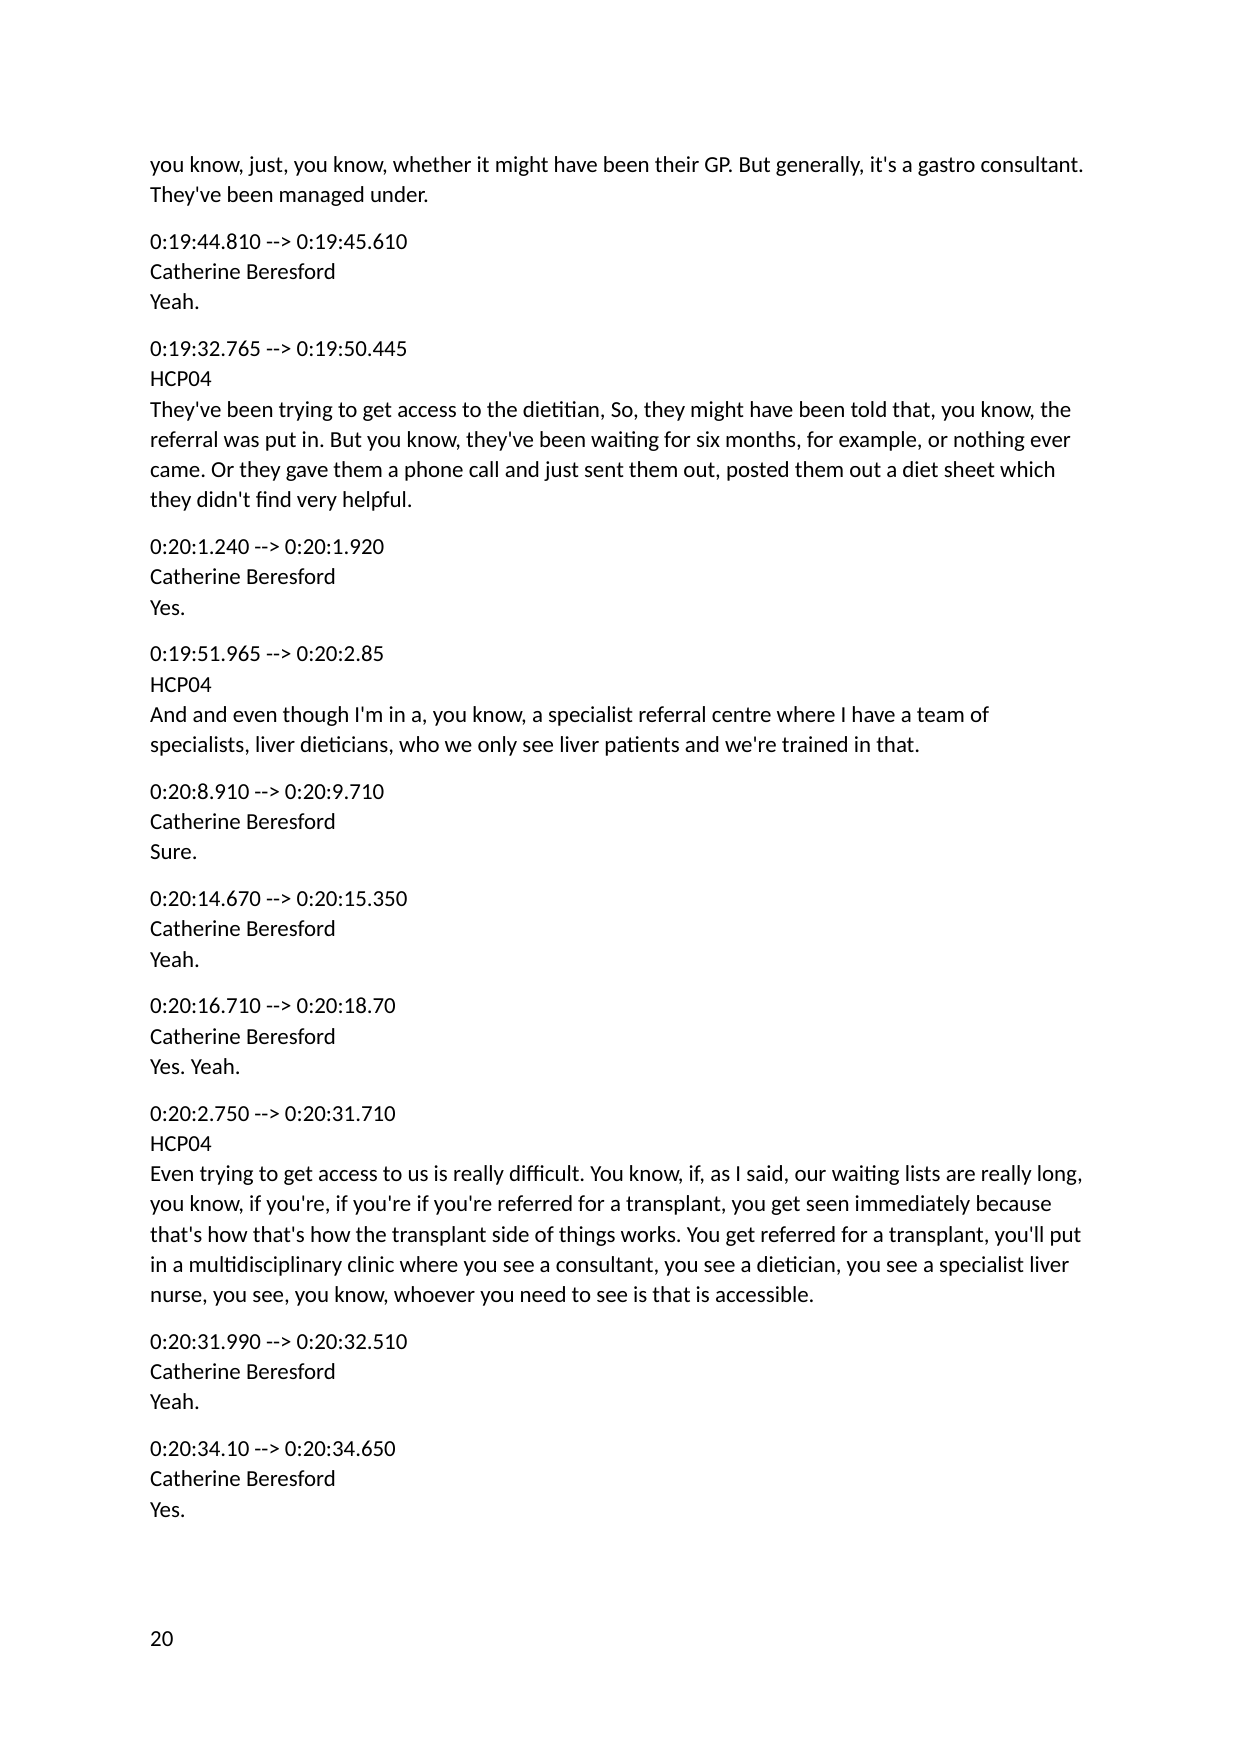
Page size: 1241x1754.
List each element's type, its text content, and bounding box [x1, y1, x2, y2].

text 0:19:51.965 --> 0:20:2.85 HCP04 And and even though I'm in a, you know, a specialist referral centre where I have a team of specialists, liver dieticians, who we only see liver patients and we're trained in that. [150, 639, 1090, 758]
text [150, 150, 1090, 208]
text 0:19:32.765 --> 0:19:50.445 HCP04 They've been trying to get access to the dietitian, So, they might have been told that, you know, the referral was put in. But you know, they've been waiting for six months, for example, or nothing ever came. Or they gave them a phone call and just sent them out, posted them out a diet sheet which they didn't find very helpful. [150, 334, 1090, 513]
text 0:20:2.750 --> 0:20:31.710 HCP04 Even trying to get access to us is really difficult. You know, if, as I said, our waiting lists are really long, you know, if you're, if you're if you're referred for a transplant, you get seen immediately because that's how that's how the transplant side of things works. You get referred for a transplant, you'll put in a multidisciplinary clinic where you see a consultant, you see a dietician, you see a specialist liver nurse, you see, you know, whoever you need to see is that is accessible. [150, 1099, 1090, 1308]
text 0:20:1.240 --> 0:20:1.920 Catherine Beresford Yes. [150, 532, 1090, 621]
text 0:20:31.990 --> 0:20:32.510 Catherine Beresford Yeah. [150, 1327, 1090, 1416]
text 0:20:8.910 --> 0:20:9.710 Catherine Beresford Sure. [150, 777, 1090, 866]
text 0:20:14.670 --> 0:20:15.350 Catherine Beresford Yeah. [150, 884, 1090, 973]
text 0:19:44.810 --> 0:19:45.610 Catherine Beresford Yeah. [150, 227, 1090, 316]
text 0:20:16.710 --> 0:20:18.70 Catherine Beresford Yes. Yeah. [150, 992, 1090, 1080]
text 0:20:34.10 --> 0:20:34.650 Catherine Beresford Yes. [150, 1434, 1090, 1523]
